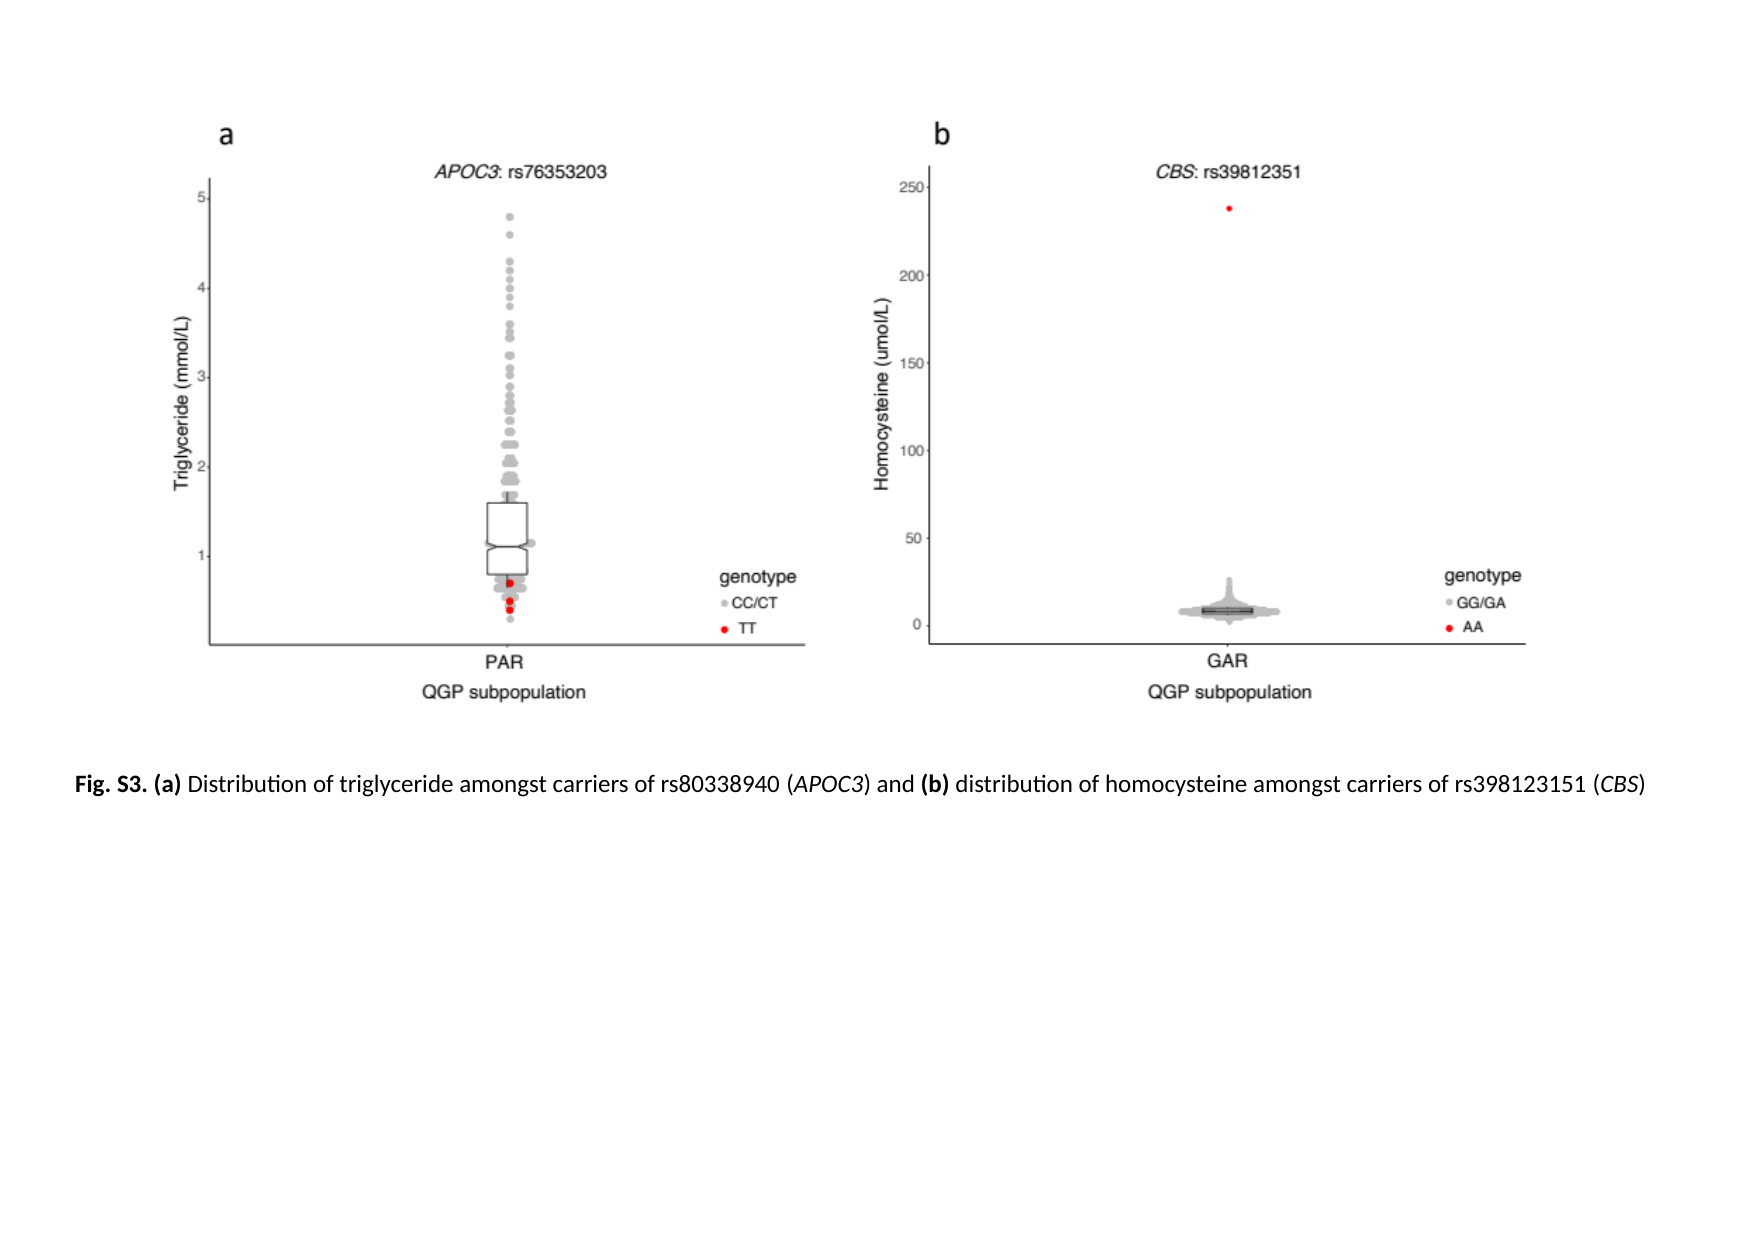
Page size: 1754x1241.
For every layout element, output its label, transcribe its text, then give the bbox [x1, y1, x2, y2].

text Fig. S3. (a) Distribution of triglyceride amongst carriers of rs80338940 (APOC3) and (b) distribution of homocysteine amongst carriers of rs398123151 (CBS) [75, 768, 1679, 799]
